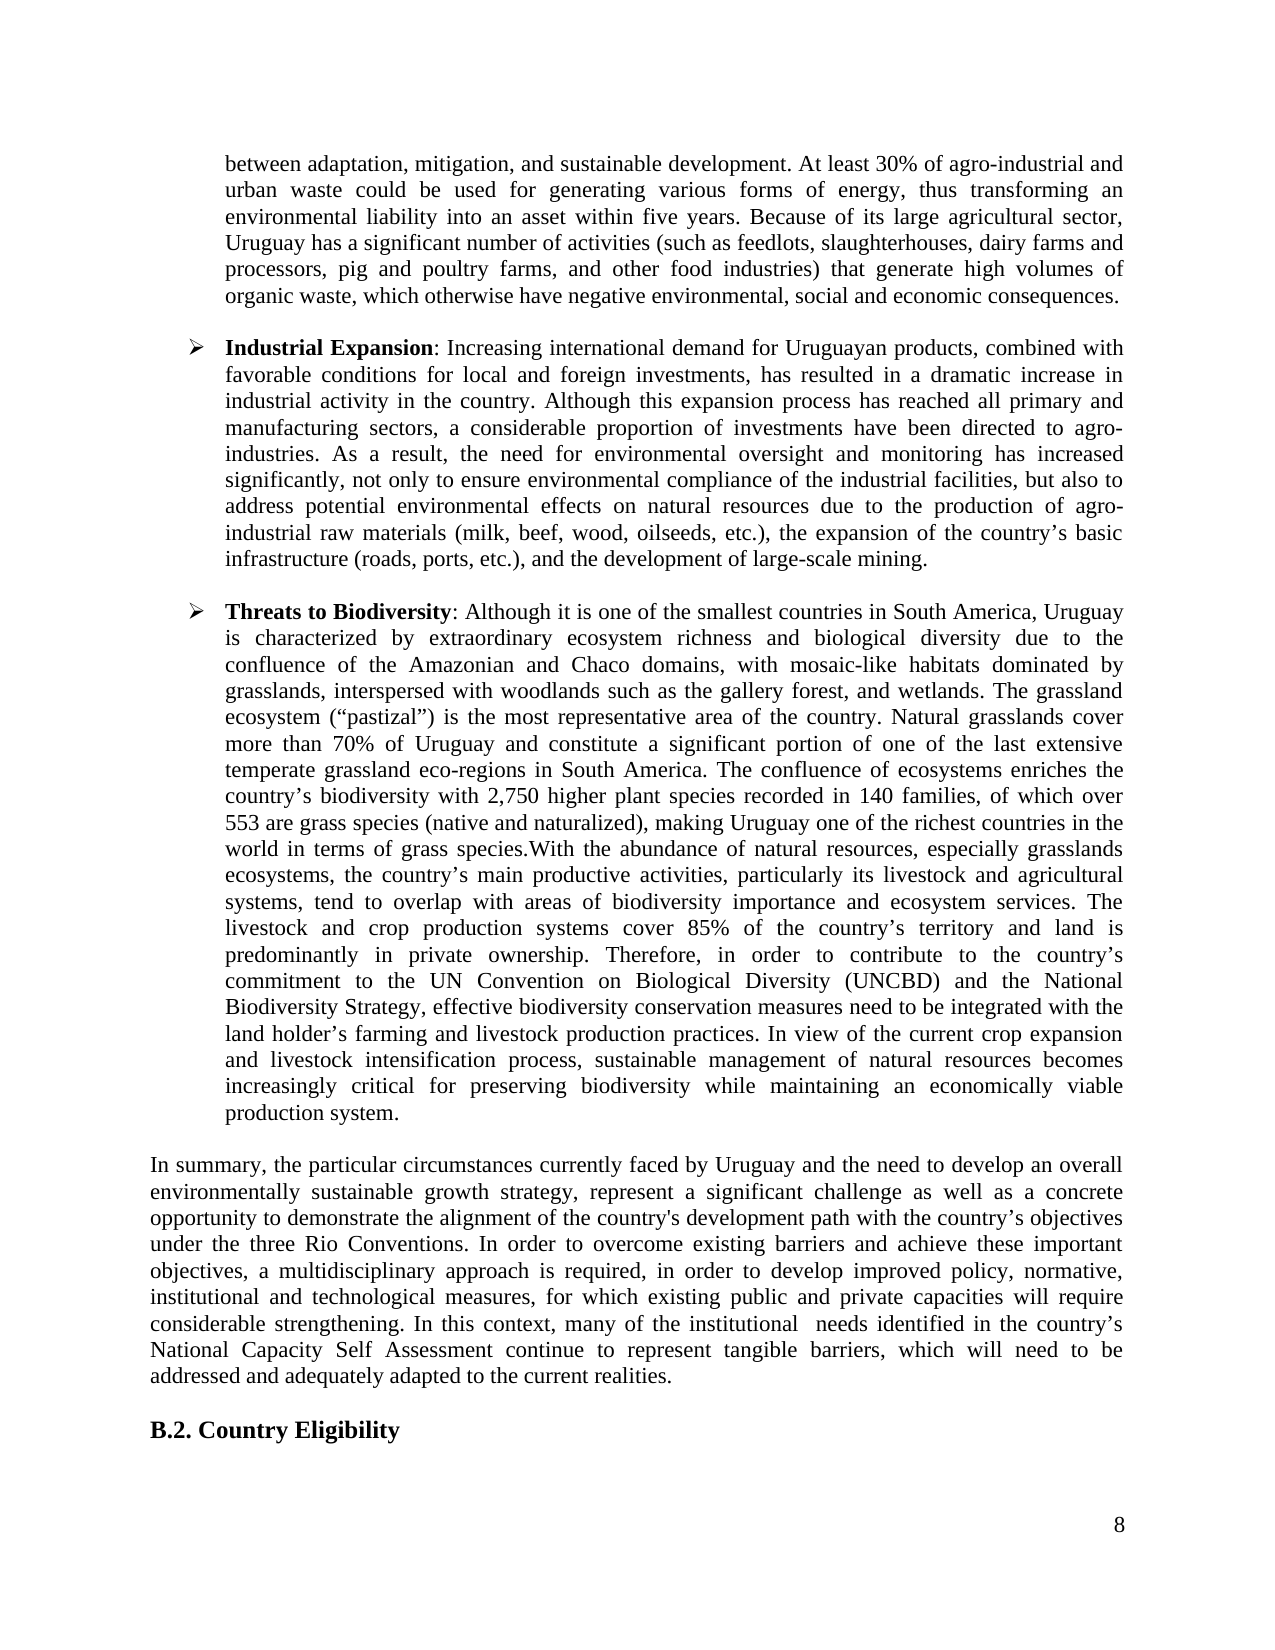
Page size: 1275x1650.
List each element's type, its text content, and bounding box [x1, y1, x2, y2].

subtitle B.2. Country Eligibility [150, 1415, 1125, 1444]
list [187, 150, 1125, 308]
list Industrial Expansion: Increasing international demand for Uruguayan products, combined with favorable conditions for local and foreign investments, has resulted in a dramatic increase in industrial activity in the country. Although this expansion process has reached all primary and manufacturing sectors, a considerable proportion of investments have been directed to agro-industries. As a result, the need for environmental oversight and monitoring has increased significantly, not only to ensure environmental compliance of the industrial facilities, but also to address potential environmental effects on natural resources due to the production of agro-industrial raw materials (milk, beef, wood, oilseeds, etc.), the expansion of the country’s basic infrastructure (roads, ports, etc.), and the development of large-scale mining. [187, 334, 1125, 572]
list Threats to Biodiversity: Although it is one of the smallest countries in South America, Uruguay is characterized by extraordinary ecosystem richness and biological diversity due to the confluence of the Amazonian and Chaco domains, with mosaic-like habitats dominated by grasslands, interspersed with woodlands such as the gallery forest, and wetlands. The grassland ecosystem (“pastizal”) is the most representative area of the country. Natural grasslands cover more than 70% of Uruguay and constitute a significant portion of one of the last extensive temperate grassland eco-regions in South America. The confluence of ecosystems enriches the country’s biodiversity with 2,750 higher plant species recorded in 140 families, of which over 553 are grass species (native and naturalized), making Uruguay one of the richest countries in the world in terms of grass species.With the abundance of natural resources, especially grasslands ecosystems, the country’s main productive activities, particularly its livestock and agricultural systems, tend to overlap with areas of biodiversity importance and ecosystem services. The livestock and crop production systems cover 85% of the country’s territory and land is predominantly in private ownership. Therefore, in order to contribute to the country’s commitment to the UN Convention on Biological Diversity (UNCBD) and the National Biodiversity Strategy, effective biodiversity conservation measures need to be integrated with the land holder’s farming and livestock production practices. In view of the current crop expansion and livestock intensification process, sustainable management of natural resources becomes increasingly critical for preserving biodiversity while maintaining an economically viable production system. [187, 598, 1125, 1125]
text In summary, the particular circumstances currently faced by Uruguay and the need to develop an overall environmentally sustainable growth strategy, represent a significant challenge as well as a concrete opportunity to demonstrate the alignment of the country's development path with the country’s objectives under the three Rio Conventions. In order to overcome existing barriers and achieve these important objectives, a multidisciplinary approach is required, in order to develop improved policy, normative, institutional and technological measures, for which existing public and private capacities will require considerable strengthening. In this context, many of the institutional needs identified in the country’s National Capacity Self Assessment continue to represent tangible barriers, which will need to be addressed and adequately adapted to the current realities. [150, 1151, 1125, 1389]
